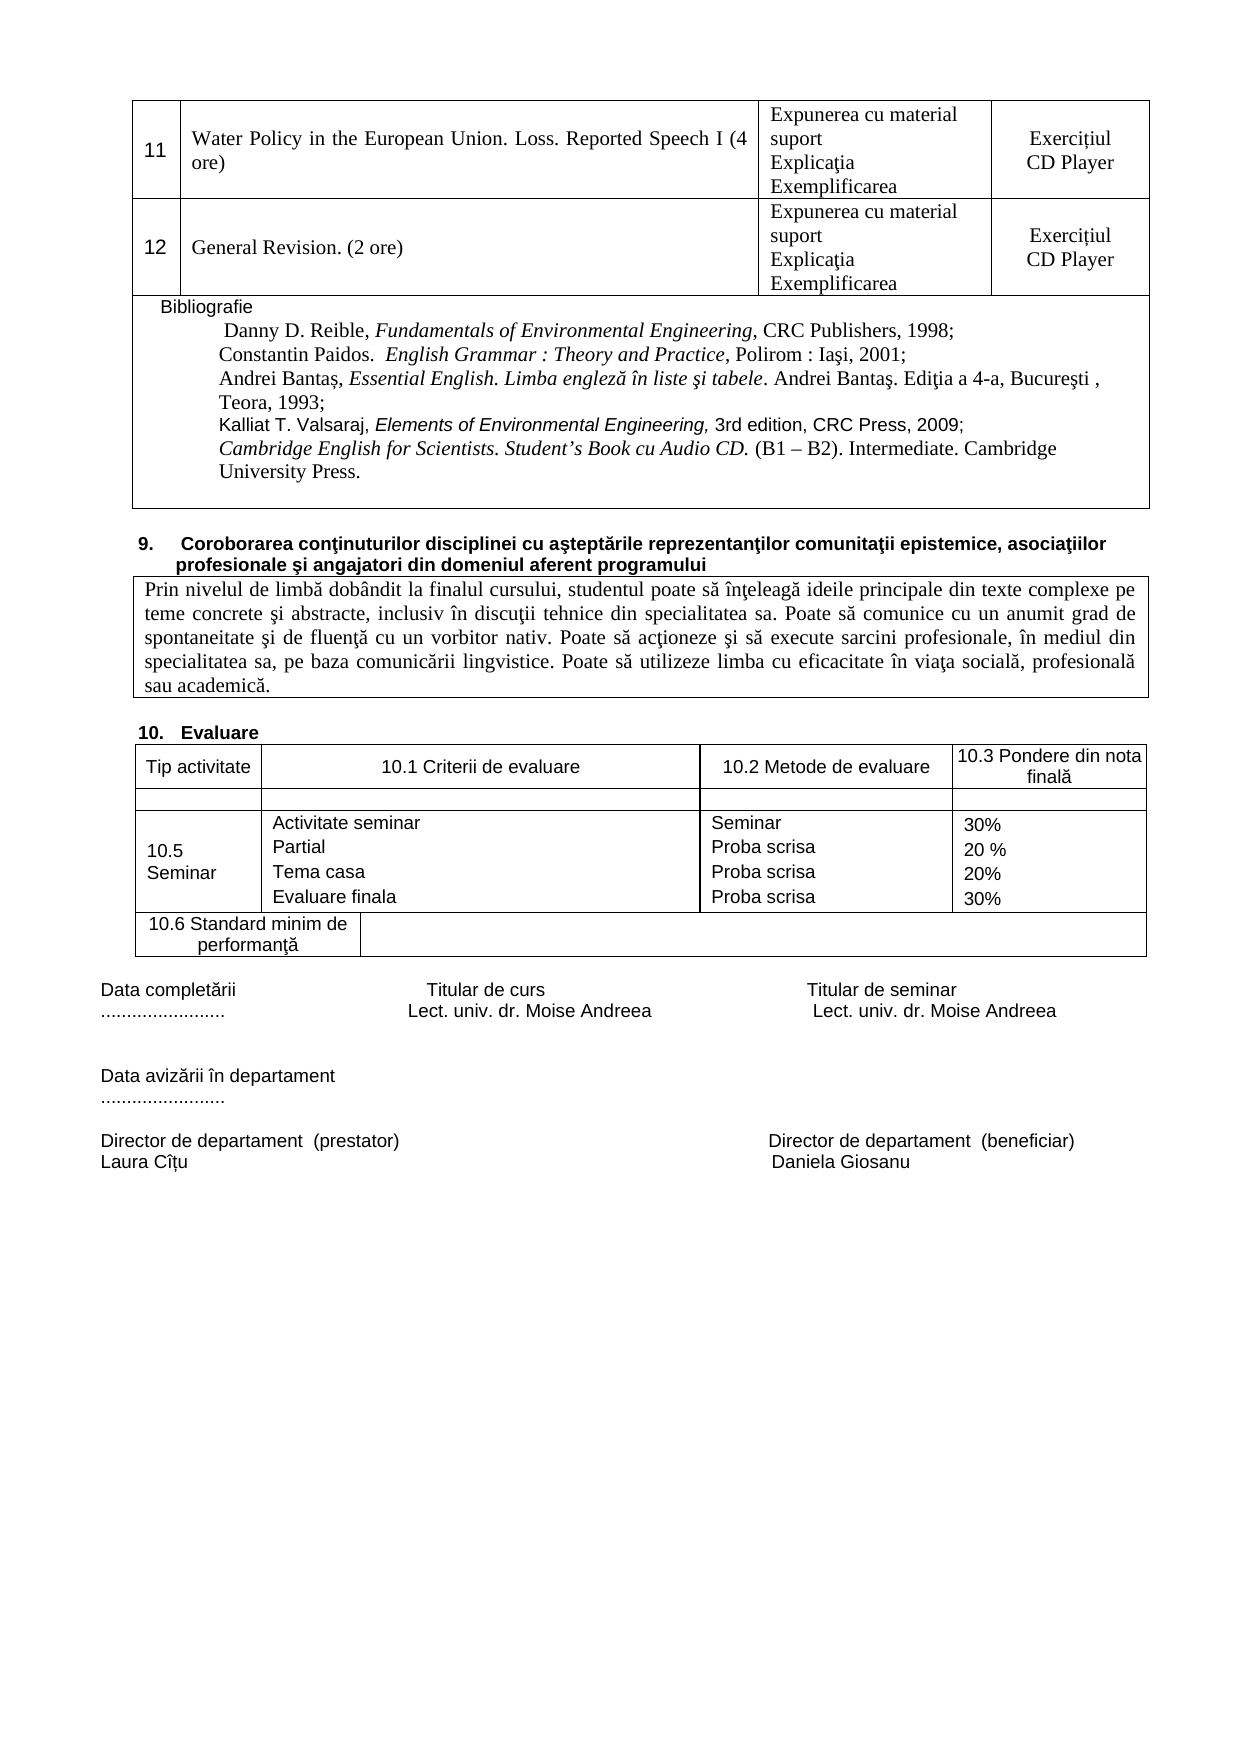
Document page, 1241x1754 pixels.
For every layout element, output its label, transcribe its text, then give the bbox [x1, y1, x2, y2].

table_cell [759, 199, 991, 295]
table_cell 12 [133, 199, 180, 295]
table_cell Water Policy in the European Union. Loss. Reported Speech I (4 ore) [181, 101, 758, 198]
table_cell [361, 913, 1146, 956]
table_header Tip activitate [136, 745, 261, 788]
table_cell [262, 789, 699, 810]
text ........................ Lect. univ. dr. Moise Andreea Lect. univ. dr. Moise Andreea [100, 1000, 1181, 1022]
table_cell Activitate seminar Partial Tema casa Evaluare finala [262, 811, 699, 912]
table_cell Bibliografie Danny D. Reible, Fundamentals of Environmental Engineering, CRC Publishers, 1998; Constantin Paidos. English Grammar : Theory and Practice, Polirom : Iaşi, 2001; Andrei Bantaș, Essential English. Limba engleză în liste şi tabele. Andrei Bantaş. Ediţia a 4-a, Bucureşti , Teora, 1993; Kalliat T. Valsaraj, Elements of Environmental Engineering, 3rd edition, CRC Press, 2009; Cambridge English for Scientists. Student’s Book cu Audio CD. (B1 – B2). Intermediate. Cambridge University Press. [133, 296, 1149, 508]
table_cell 30% 20 % 20% 30% [953, 811, 1146, 912]
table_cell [992, 101, 1149, 198]
table_cell 10.5 Seminar [136, 811, 261, 912]
text Director de departament (prestator) Director de departament (beneficiar) [100, 1129, 1181, 1151]
table_cell [136, 789, 261, 810]
text Data completării Titular de curs Titular de seminar [100, 978, 1181, 1000]
table_header 10.1 Criterii de evaluare [262, 745, 699, 788]
table_cell [953, 789, 1146, 810]
table_header 10.2 Metode de evaluare [701, 745, 952, 788]
text Laura Cîțu Daniela Giosanu [100, 1151, 1181, 1172]
list Coroborarea conţinuturilor disciplinei cu aşteptările reprezentanţilor comunitaţii epistemice, asociaţiilor profesionale şi angajatori din domeniul aferent programului [138, 533, 1181, 576]
text Data avizării în departament [100, 1065, 1181, 1086]
table_cell Exercițiul CD Player [992, 199, 1149, 295]
table_cell 10.6 Standard minim de performanţă [136, 913, 360, 956]
table_cell 11 [133, 101, 180, 198]
table_cell General Revision. (2 ore) [181, 199, 758, 295]
table_cell [701, 789, 952, 810]
table_header Prin nivelul de limbă dobândit la finalul cursului, studentul poate să înţeleagă ideile principale din texte complexe pe teme concrete şi abstracte, inclusiv în discuţii tehnice din specialitatea sa. Poate să comunice cu un anumit grad de spontaneitate şi de fluenţă cu un vorbitor nativ. Poate să acţioneze şi să execute sarcini profesionale, în mediul din specialitatea sa, pe baza comunicării lingvistice. Poate să utilizeze limba cu eficacitate în viaţa socială, profesională sau academică. [134, 577, 1148, 697]
table_header 10.3 Pondere din nota finală [953, 745, 1146, 788]
list Evaluare [138, 722, 1181, 744]
table_cell Seminar Proba scrisa Proba scrisa Proba scrisa [701, 811, 952, 912]
text ........................ [100, 1086, 1181, 1108]
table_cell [759, 101, 991, 198]
